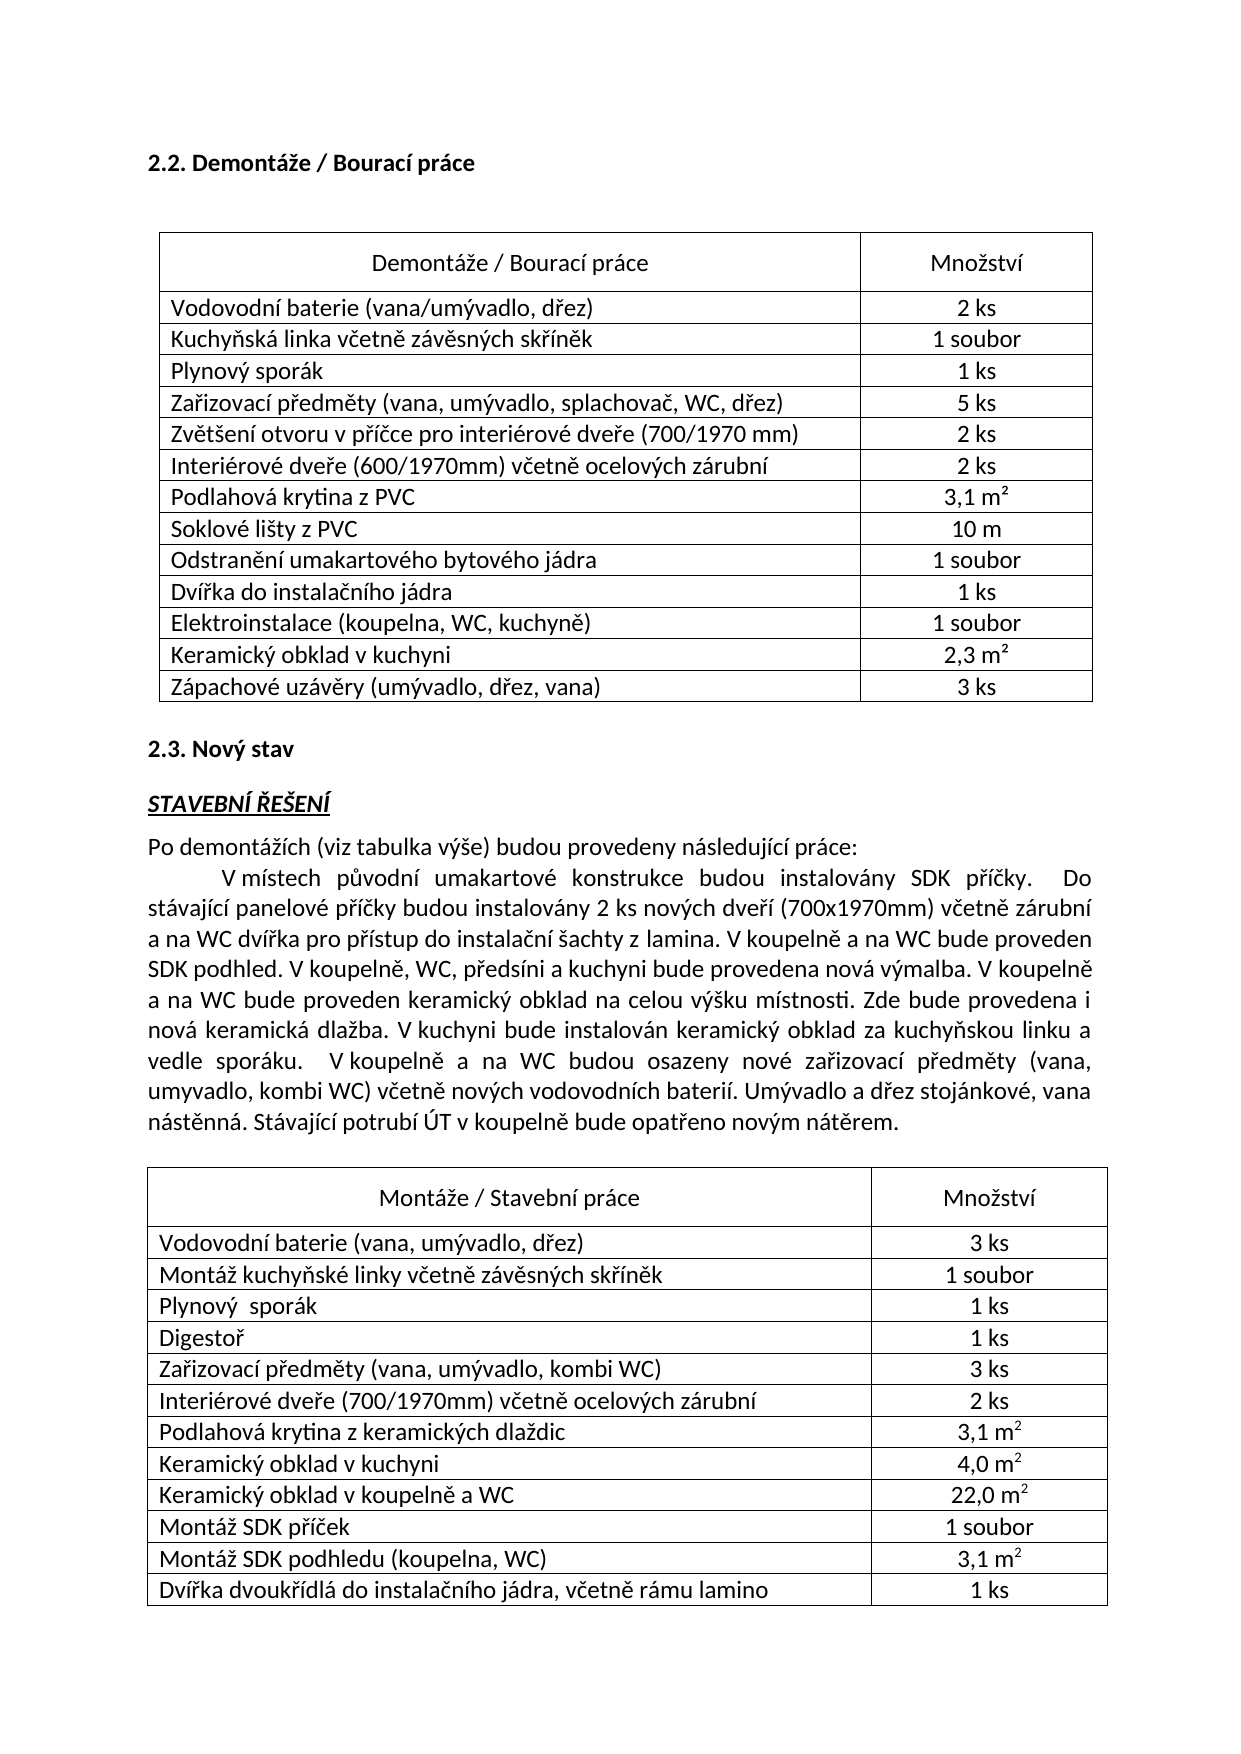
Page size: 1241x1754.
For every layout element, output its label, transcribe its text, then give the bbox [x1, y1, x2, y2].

table_cell Interiérové dveře (700/1970mm) včetně ocelových zárubní [148, 1385, 871, 1416]
table_cell 1 ks [861, 576, 1092, 607]
table_cell Kuchyňská linka včetně závěsných skříněk [160, 324, 860, 354]
table_cell Keramický obklad v kuchyni [160, 639, 860, 670]
table_cell Zařizovací předměty (vana, umývadlo, kombi WC) [148, 1354, 871, 1384]
table_cell 3 ks [872, 1354, 1107, 1384]
table_cell Zvětšení otvoru v příčce pro interiérové dveře (700/1970 mm) [160, 418, 860, 449]
table_cell Elektroinstalace (koupelna, WC, kuchyně) [160, 608, 860, 638]
table_cell Digestoř [148, 1322, 871, 1352]
table_header Montáže / Stavební práce [148, 1168, 871, 1226]
table_cell Plynový sporák [160, 355, 860, 386]
table_header Množství [861, 233, 1092, 291]
table_cell 2 ks [861, 450, 1092, 480]
table_cell 3 ks [861, 671, 1092, 701]
table_cell Odstranění umakartového bytového jádra [160, 545, 860, 575]
table_cell 1 soubor [861, 324, 1092, 354]
table_cell Montáž kuchyňské linky včetně závěsných skříněk [148, 1259, 871, 1289]
table_cell 1 ks [872, 1322, 1107, 1352]
table_cell 4,0 m2 [872, 1448, 1107, 1479]
table_cell 1 soubor [872, 1259, 1107, 1289]
text Po demontážích (viz tabulka výše) budou provedeny následující práce: [148, 831, 1093, 862]
table_cell 2,3 m² [861, 639, 1092, 670]
table_cell Vodovodní baterie (vana, umývadlo, dřez) [148, 1227, 871, 1258]
table_cell 3,1 m² [861, 481, 1092, 512]
table_cell Podlahová krytina z keramických dlaždic [148, 1417, 871, 1447]
table_cell 5 ks [861, 387, 1092, 417]
text 2.2. Demontáže / Bourací práce [148, 148, 1093, 178]
table_cell Dvířka do instalačního jádra [160, 576, 860, 607]
table_cell Interiérové dveře (600/1970mm) včetně ocelových zárubní [160, 450, 860, 480]
text STAVEBNÍ ŘEŠENÍ [148, 788, 1093, 819]
table_cell 3,1 m2 [872, 1543, 1107, 1573]
table_cell Soklové lišty z PVC [160, 513, 860, 543]
table_cell 1 ks [872, 1290, 1107, 1321]
table_cell 10 m [861, 513, 1092, 543]
table_cell Plynový sporák [148, 1290, 871, 1321]
table_header Demontáže / Bourací práce [160, 233, 860, 291]
table_cell Montáž SDK příček [148, 1511, 871, 1542]
table_header Množství [872, 1168, 1107, 1226]
text V místech původní umakartové konstrukce budou instalovány SDK příčky. Do stávající panelové příčky budou instalovány 2 ks nových dveří (700x1970mm) včetně zárubní a na WC dvířka pro přístup do instalační šachty z lamina. V koupelně a na WC bude proveden SDK podhled. V koupelně, WC, předsíni a kuchyni bude provedena nová výmalba. V koupelně a na WC bude proveden keramický obklad na celou výšku místnosti. Zde bude provedena i nová keramická dlažba. V kuchyni bude instalován keramický obklad za kuchyňskou linku a vedle sporáku. V koupelně a na WC budou osazeny nové zařizovací předměty (vana, umyvadlo, kombi WC) včetně nových vodovodních baterií. Umývadlo a dřez stojánkové, vana nástěnná. Stávající potrubí ÚT v koupelně bude opatřeno novým nátěrem. [148, 862, 1093, 1137]
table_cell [148, 1574, 871, 1605]
table_cell Podlahová krytina z PVC [160, 481, 860, 512]
table_cell Zápachové uzávěry (umývadlo, dřez, vana) [160, 671, 860, 701]
table_cell 3 ks [872, 1227, 1107, 1258]
table_cell Keramický obklad v koupelně a WC [148, 1480, 871, 1510]
table_cell Montáž SDK podhledu (koupelna, WC) [148, 1543, 871, 1573]
table_cell Vodovodní baterie (vana/umývadlo, dřez) [160, 292, 860, 322]
table_cell 1 soubor [872, 1511, 1107, 1542]
table_cell 1 soubor [861, 608, 1092, 638]
table_cell Zařizovací předměty (vana, umývadlo, splachovač, WC, dřez) [160, 387, 860, 417]
table_cell Keramický obklad v kuchyni [148, 1448, 871, 1479]
table_cell 1 ks [861, 355, 1092, 386]
table_cell 2 ks [861, 418, 1092, 449]
table_cell 1 ks [872, 1574, 1107, 1605]
table_cell 2 ks [861, 292, 1092, 322]
text 2.3. Nový stav [148, 733, 1093, 763]
table_cell 2 ks [872, 1385, 1107, 1416]
table_cell 3,1 m2 [872, 1417, 1107, 1447]
table_cell 22,0 m2 [872, 1480, 1107, 1510]
table_cell 1 soubor [861, 545, 1092, 575]
